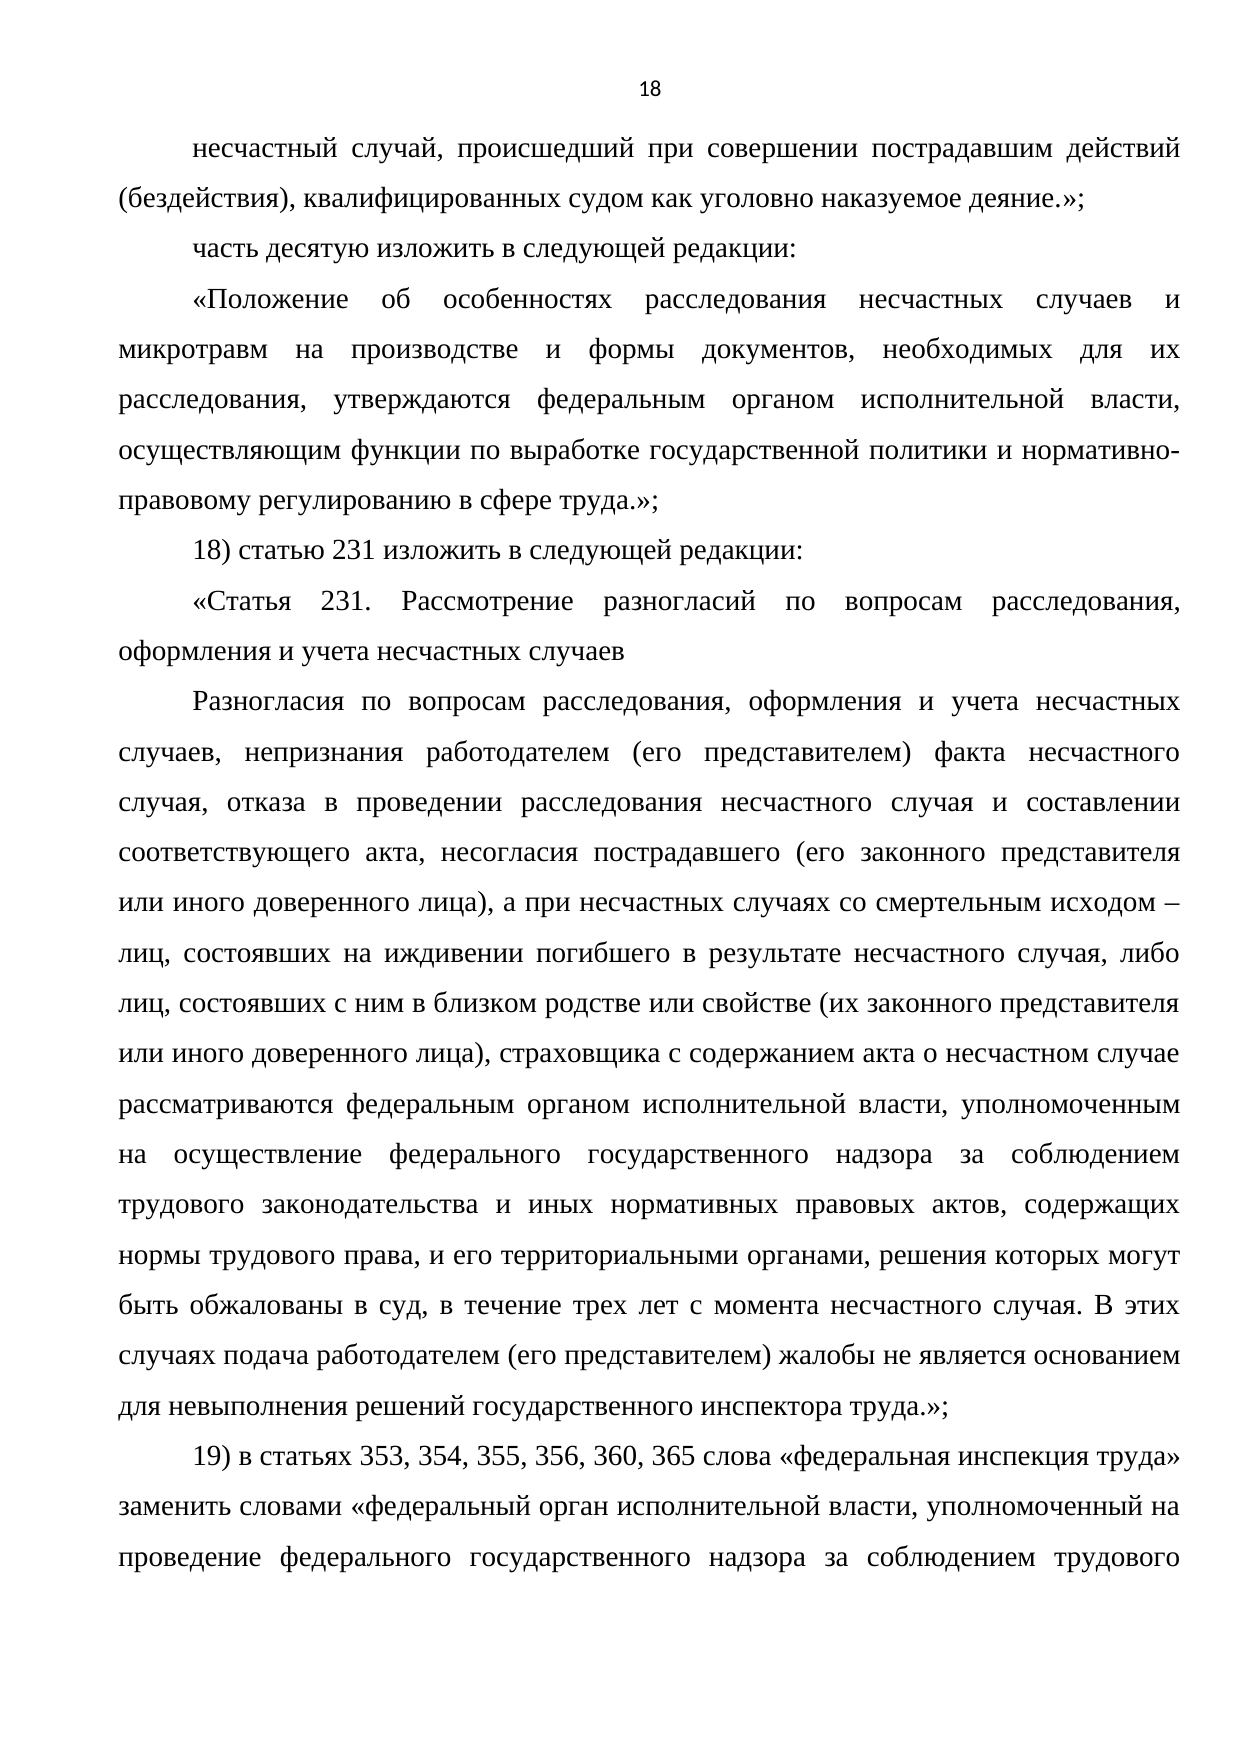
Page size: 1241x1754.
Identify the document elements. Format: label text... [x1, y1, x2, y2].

text Разногласия по вопросам расследования, оформления и учета несчастных случаев, непризнания работодателем (его представителем) факта несчастного случая, отказа в проведении расследования несчастного случая и составлении соответствующего акта, несогласия пострадавшего (его законного представителя или иного доверенного лица), а при несчастных случаях со смертельным исходом – лиц, состоявших на иждивении погибшего в результате несчастного случая, либо лиц, состоявших с ним в близком родстве или свойстве (их законного представителя или иного доверенного лица), страховщика с содержанием акта о несчастном случае рассматриваются федеральным органом исполнительной власти, уполномоченным на осуществление федерального государственного надзора за соблюдением трудового законодательства и иных нормативных правовых актов, содержащих нормы трудового права, и его территориальными органами, решения которых могут быть обжалованы в суд, в течение трех лет с момента несчастного случая. В этих случаях подача работодателем (его представителем) жалобы не является основанием для невыполнения решений государственного инспектора труда.»; [118, 683, 1181, 1421]
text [118, 1438, 1181, 1572]
text несчастный случай, происшедший при совершении пострадавшим действий (бездействия), квалифицированных судом как уголовно наказуемое деяние.»; [118, 130, 1181, 214]
text «Положение об особенностях расследования несчастных случаев и микротравм на производстве и формы документов, необходимых для их расследования, утверждаются федеральным органом исполнительной власти, осуществляющим функции по выработке государственной политики и нормативно-правовому регулированию в сфере труда.»; [118, 281, 1181, 516]
text 18) статью 231 изложить в следующей редакции: [118, 532, 1181, 566]
text «Статья 231. Рассмотрение разногласий по вопросам расследования, оформления и учета несчастных случаев [118, 583, 1181, 667]
text часть десятую изложить в следующей редакции: [118, 231, 1181, 264]
